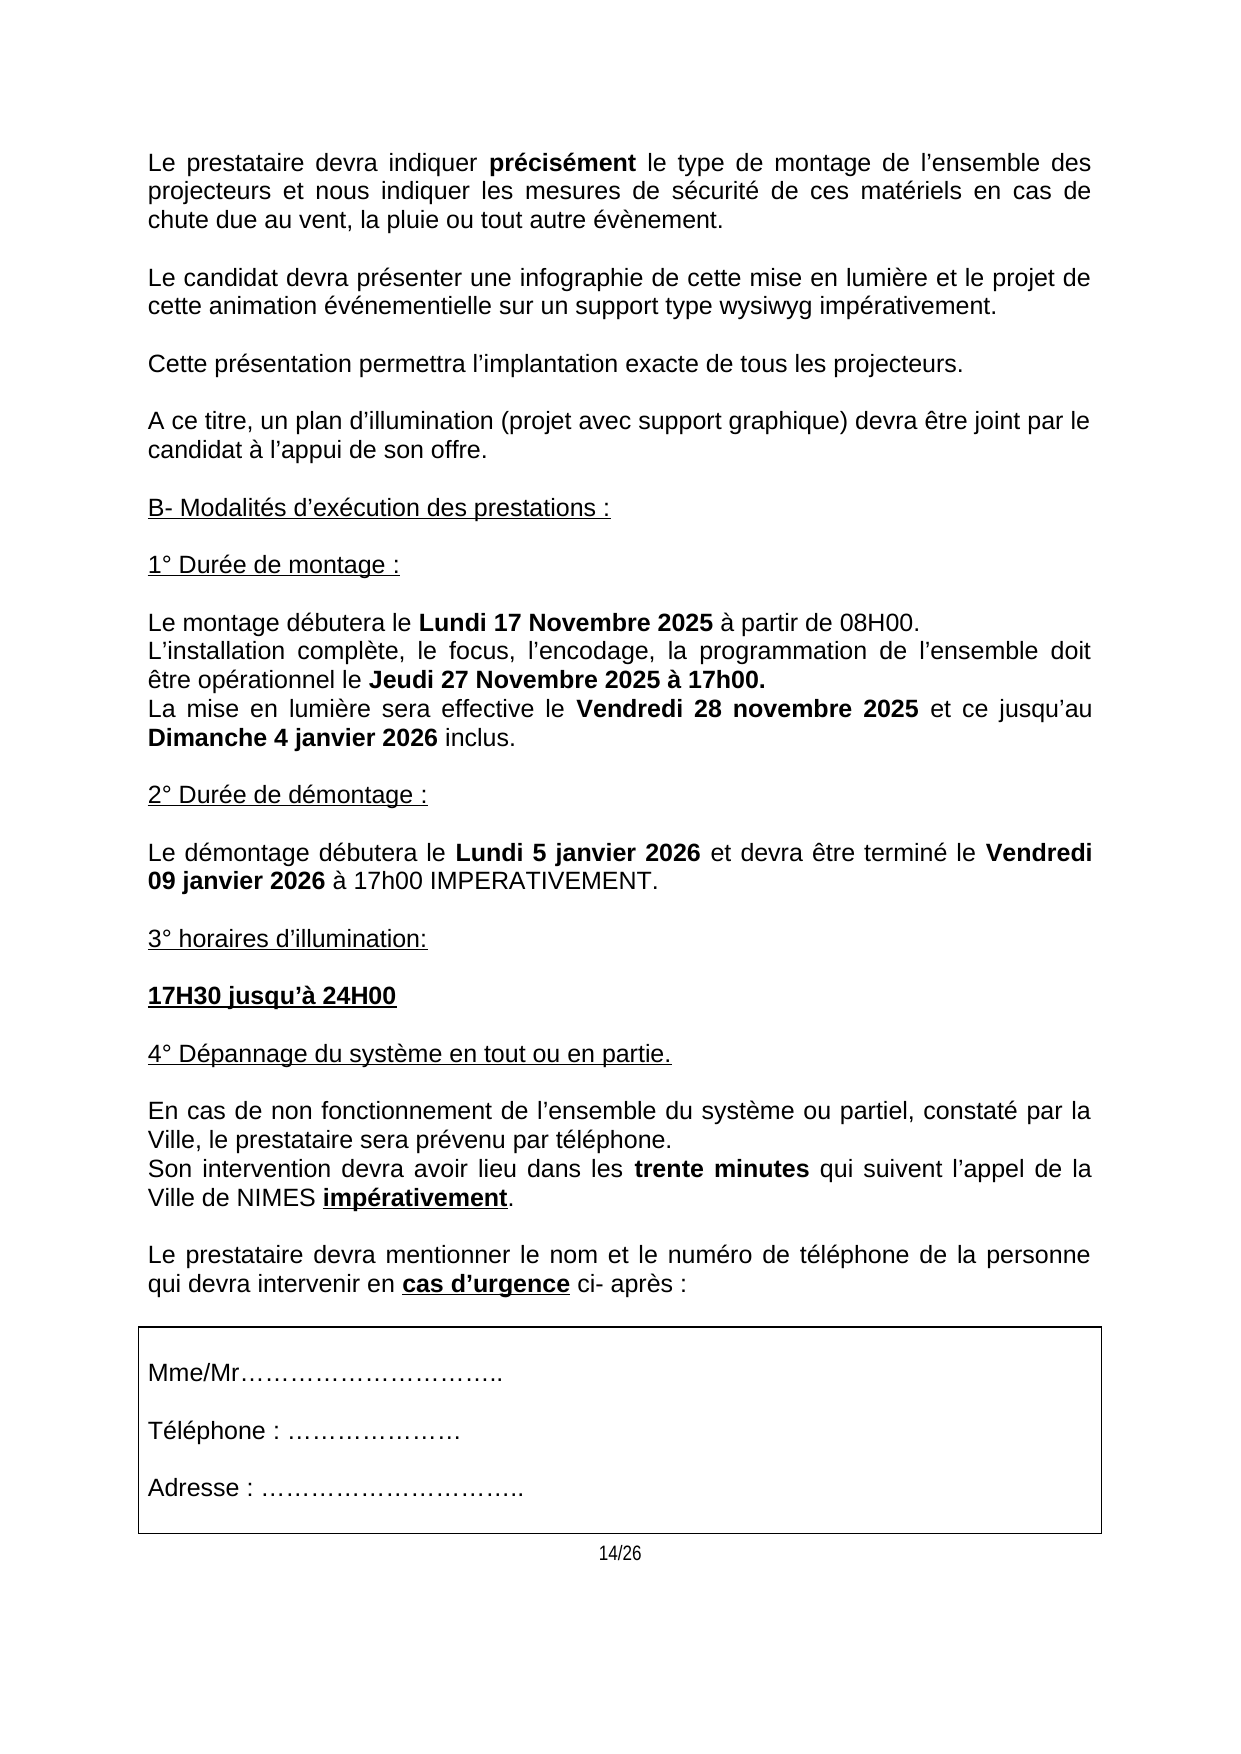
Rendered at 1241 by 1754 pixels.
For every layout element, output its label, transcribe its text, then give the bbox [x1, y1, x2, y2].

text Son intervention devra avoir lieu dans les trente minutes qui suivent l’appel de la Ville de NIMES impérativement. [148, 1154, 1093, 1211]
text Le candidat devra présenter une infographie de cette mise en lumière et le projet de cette animation événementielle sur un support type wysiwyg impérativement. [148, 263, 1093, 320]
text B- Modalités d’exécution des prestations : [148, 493, 1093, 521]
text Adresse : ………………………….. [148, 1473, 1093, 1502]
text 3° horaires d’illumination: [148, 924, 1093, 953]
text Le démontage débutera le Lundi 5 janvier 2026 et devra être terminé le Vendredi 09 janvier 2026 à 17h00 IMPERATIVEMENT. [148, 838, 1093, 895]
text A ce titre, un plan d’illumination (projet avec support graphique) devra être joint par le candidat à l’appui de son offre. [148, 406, 1093, 464]
text 1° Durée de montage : [148, 550, 1093, 579]
text 4° Dépannage du système en tout ou en partie. [148, 1039, 1093, 1068]
text Mme/Mr………………………….. [148, 1358, 1093, 1387]
text L’installation complète, le focus, l’encodage, la programmation de l’ensemble doit être opérationnel le Jeudi 27 Novembre 2025 à 17h00. [148, 636, 1093, 694]
text En cas de non fonctionnement de l’ensemble du système ou partiel, constaté par , le prestataire sera prévenu par téléphone. [148, 1096, 1093, 1154]
text Le montage débutera le Lundi 17 Novembre 2025 à partir de 08H00. [148, 608, 1093, 636]
text Téléphone : ………………… [148, 1416, 1093, 1444]
text Cette présentation permettra l’implantation exacte de tous les projecteurs. [148, 349, 1093, 378]
text La mise en lumière sera effective le Vendredi 28 novembre 2025 et ce jusqu’au Dimanche 4 janvier 2026 inclus. [148, 694, 1093, 751]
text 2° Durée de démontage : [148, 780, 1093, 809]
text Le prestataire devra indiquer précisément le type de montage de l’ensemble des projecteurs et nous indiquer les mesures de sécurité de ces matériels en cas de chute due au vent, la pluie ou tout autre évènement. [148, 148, 1093, 234]
text 17H30 jusqu’à 24H00 [148, 981, 1093, 1010]
text Le prestataire devra mentionner le nom et le numéro de téléphone de la personne qui devra intervenir en cas d’urgence ci- après : [148, 1240, 1093, 1298]
